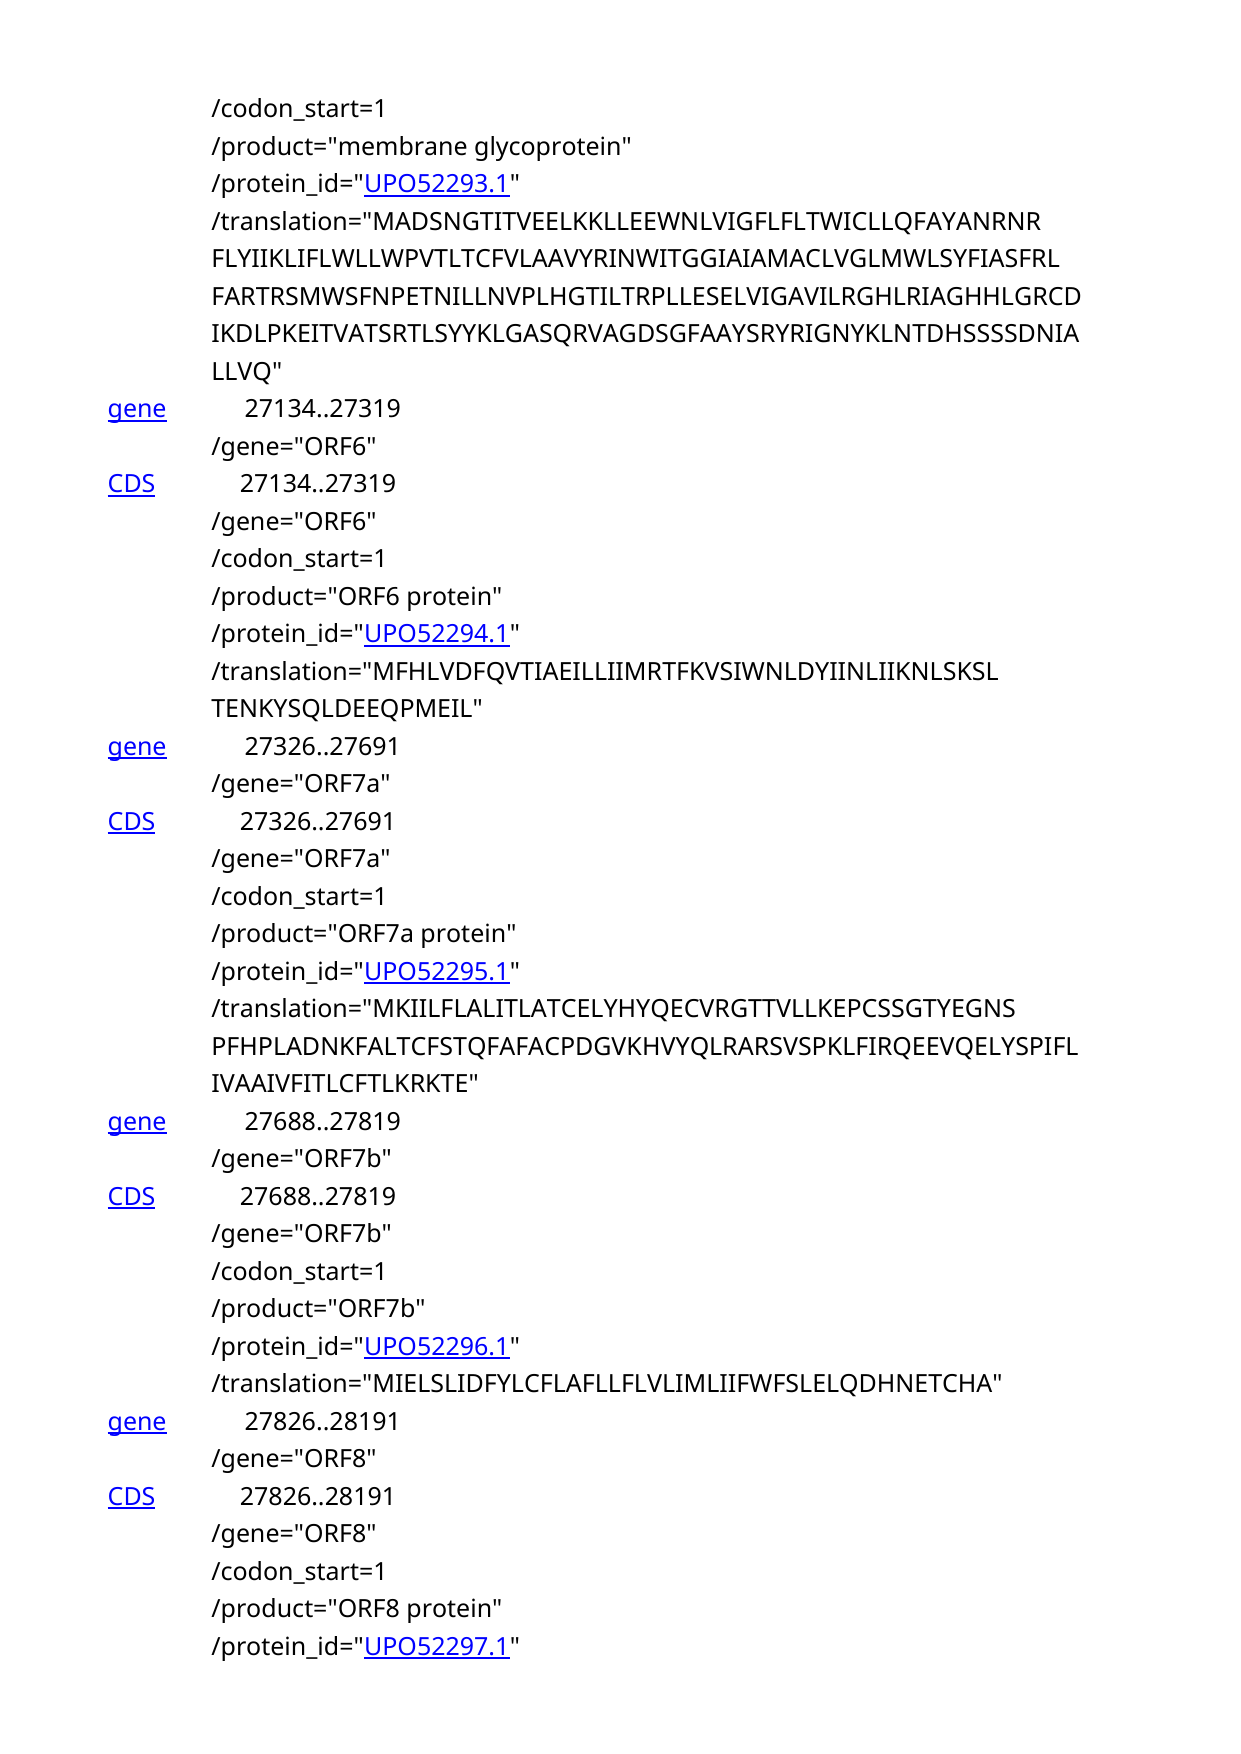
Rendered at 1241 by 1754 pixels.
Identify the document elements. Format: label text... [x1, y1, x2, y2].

text gene 27134..27319 [75, 389, 1165, 427]
text IVAAIVFITLCFTLKRKTE" [75, 1064, 1165, 1102]
text /translation="MKIILFLALITLATCELYHYQECVRGTTVLLKEPCSSGTYEGNS [75, 989, 1165, 1027]
text /protein_id="UPO52296.1" [75, 1327, 1165, 1364]
text /gene="ORF8" [75, 1439, 1165, 1477]
text gene 27826..28191 [75, 1402, 1165, 1439]
text /product="ORF7b" [75, 1289, 1165, 1327]
text /protein_id="UPO52295.1" [75, 952, 1165, 989]
text CDS 27326..27691 [75, 802, 1165, 839]
text PFHPLADNKFALTCFSTQFAFACPDGVKHVYQLRARSVSPKLFIRQEEVQELYSPIFL [75, 1027, 1165, 1064]
text /gene="ORF7a" [75, 839, 1165, 877]
text /translation="MFHLVDFQVTIAEILLIIMRTFKVSIWNLDYIINLIIKNLSKSL [75, 652, 1165, 689]
text gene 27688..27819 [75, 1102, 1165, 1139]
text /protein_id="UPO52294.1" [75, 614, 1165, 652]
text TENKYSQLDEEQPMEIL" [75, 689, 1165, 727]
text /codon_start=1 [75, 877, 1165, 914]
text /codon_start=1 [75, 1252, 1165, 1289]
text /product="ORF8 protein" [75, 1589, 1165, 1627]
text CDS 27826..28191 [75, 1477, 1165, 1514]
text /gene="ORF6" [75, 502, 1165, 539]
text /translation="MIELSLIDFYLCFLAFLLFLVLIMLIIFWFSLELQDHNETCHA" [75, 1364, 1165, 1402]
text /protein_id="UPO52297.1" [75, 1627, 1165, 1664]
text /gene="ORF7a" [75, 764, 1165, 802]
text /product="ORF6 protein" [75, 577, 1165, 614]
text /codon_start=1 [75, 539, 1165, 577]
text /product="membrane glycoprotein" [75, 127, 1165, 164]
text /gene="ORF8" [75, 1514, 1165, 1552]
text LLVQ" [75, 352, 1165, 389]
text CDS 27688..27819 [75, 1177, 1165, 1214]
text /gene="ORF7b" [75, 1139, 1165, 1177]
text IKDLPKEITVATSRTLSYYKLGASQRVAGDSGFAAYSRYRIGNYKLNTDHSSSSDNIA [75, 314, 1165, 352]
text /translation="MADSNGTITVEELKKLLEEWNLVIGFLFLTWICLLQFAYANRNR [75, 202, 1165, 239]
text FLYIIKLIFLWLLWPVTLTCFVLAAVYRINWITGGIAIAMACLVGLMWLSYFIASFRL [75, 239, 1165, 277]
text /gene="ORF7b" [75, 1214, 1165, 1252]
text /protein_id="UPO52293.1" [75, 164, 1165, 202]
text /product="ORF7a protein" [75, 914, 1165, 952]
text /gene="ORF6" [75, 427, 1165, 464]
text gene 27326..27691 [75, 727, 1165, 764]
text /codon_start=1 [75, 89, 1165, 127]
text CDS 27134..27319 [75, 464, 1165, 502]
text FARTRSMWSFNPETNILLNVPLHGTILTRPLLESELVIGAVILRGHLRIAGHHLGRCD [75, 277, 1165, 314]
text /codon_start=1 [75, 1552, 1165, 1589]
